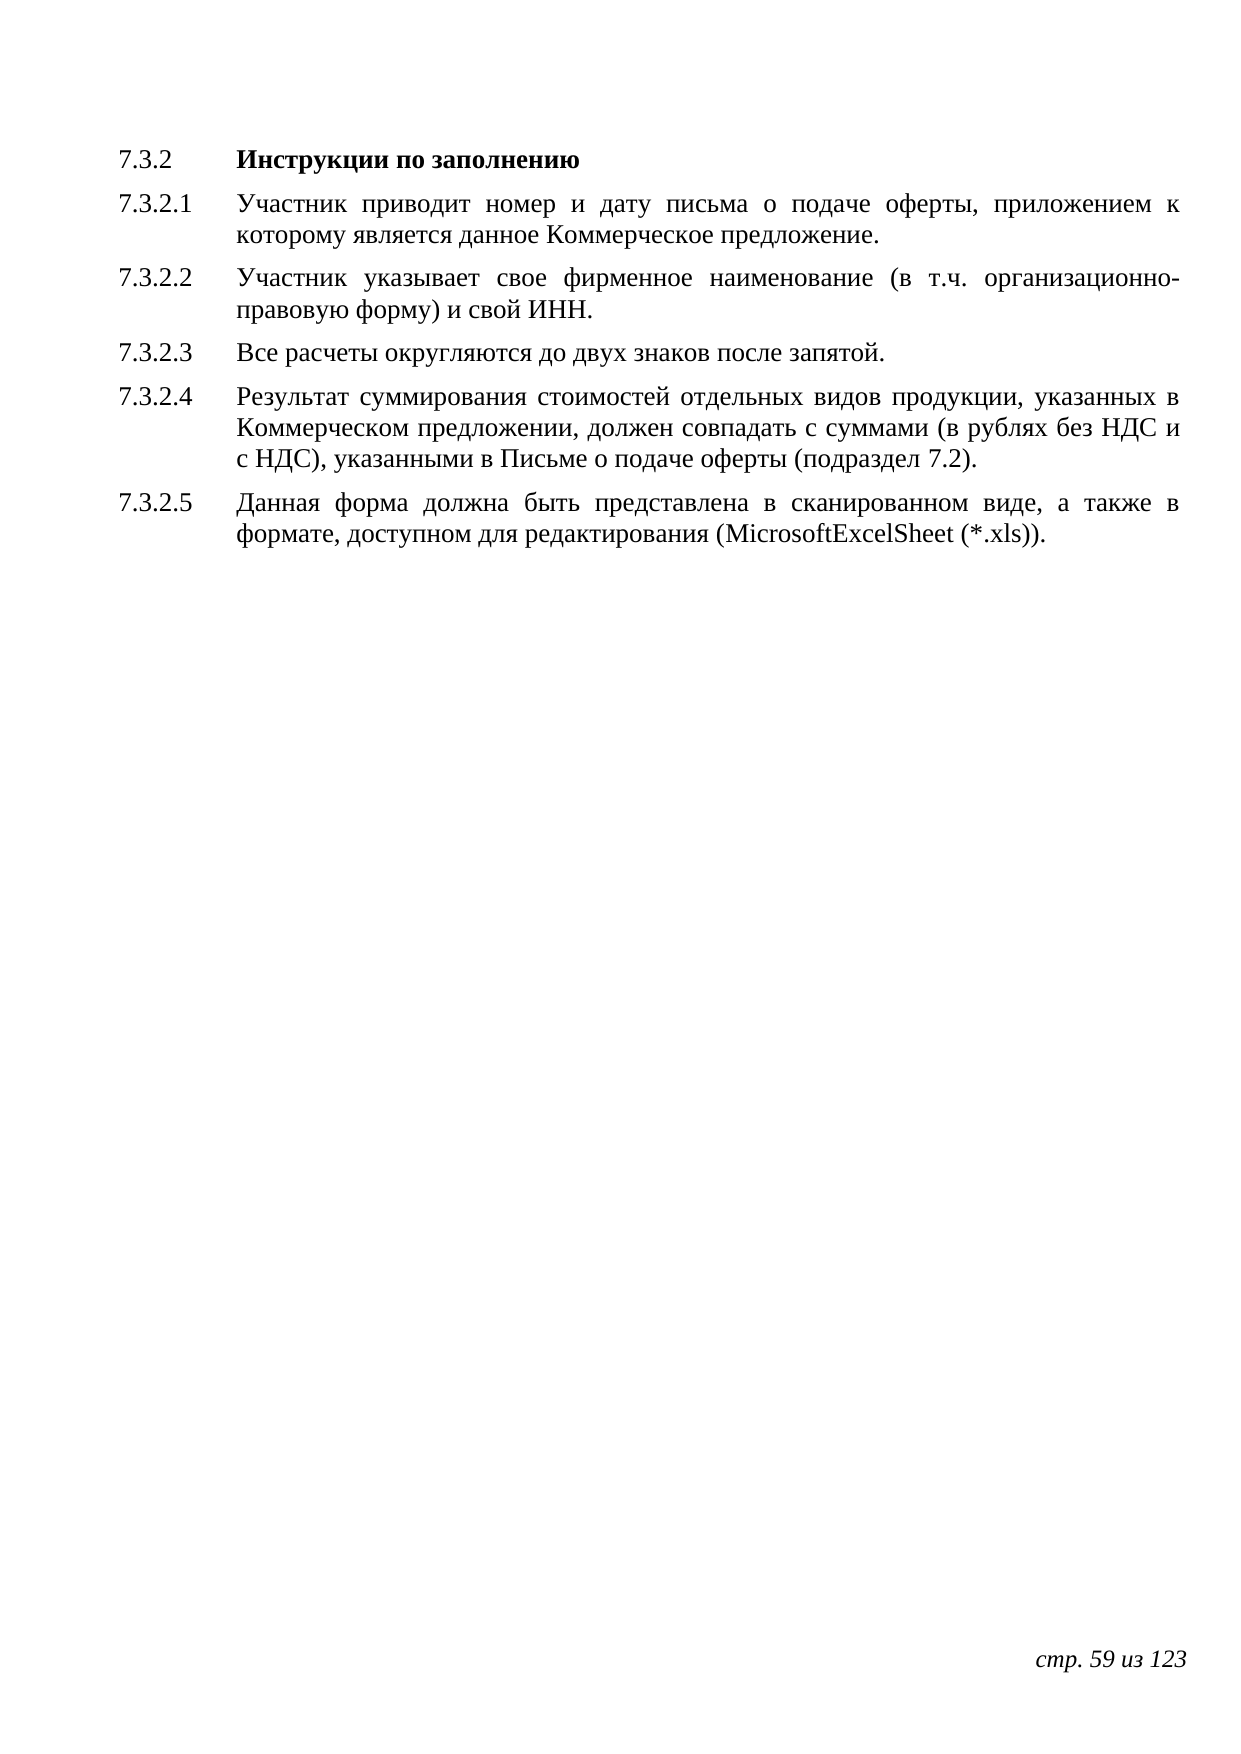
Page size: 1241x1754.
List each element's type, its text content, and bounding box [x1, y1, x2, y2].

text Данная форма должна быть представлена в сканированном виде, а также в формате, доступном для редактирования (MicrosoftExcelSheet (*.xls)). [118, 486, 1181, 548]
text Результат суммирования стоимостей отдельных видов продукции, указанных в Коммерческом предложении, должен совпадать с суммами (в рублях без НДС и с НДС), указанными в Письме о подаче оферты (подраздел 7.2). [118, 380, 1181, 473]
text Все расчеты округляются до двух знаков после запятой. [118, 336, 1181, 367]
text Инструкции по заполнению [118, 143, 1181, 174]
text Участник указывает свое фирменное наименование (в т.ч. организационно-правовую форму) и свой ИНН. [118, 262, 1181, 324]
text Участник приводит номер и дату письма о подаче оферты, приложением к которому является данное Коммерческое предложение. [118, 187, 1181, 249]
